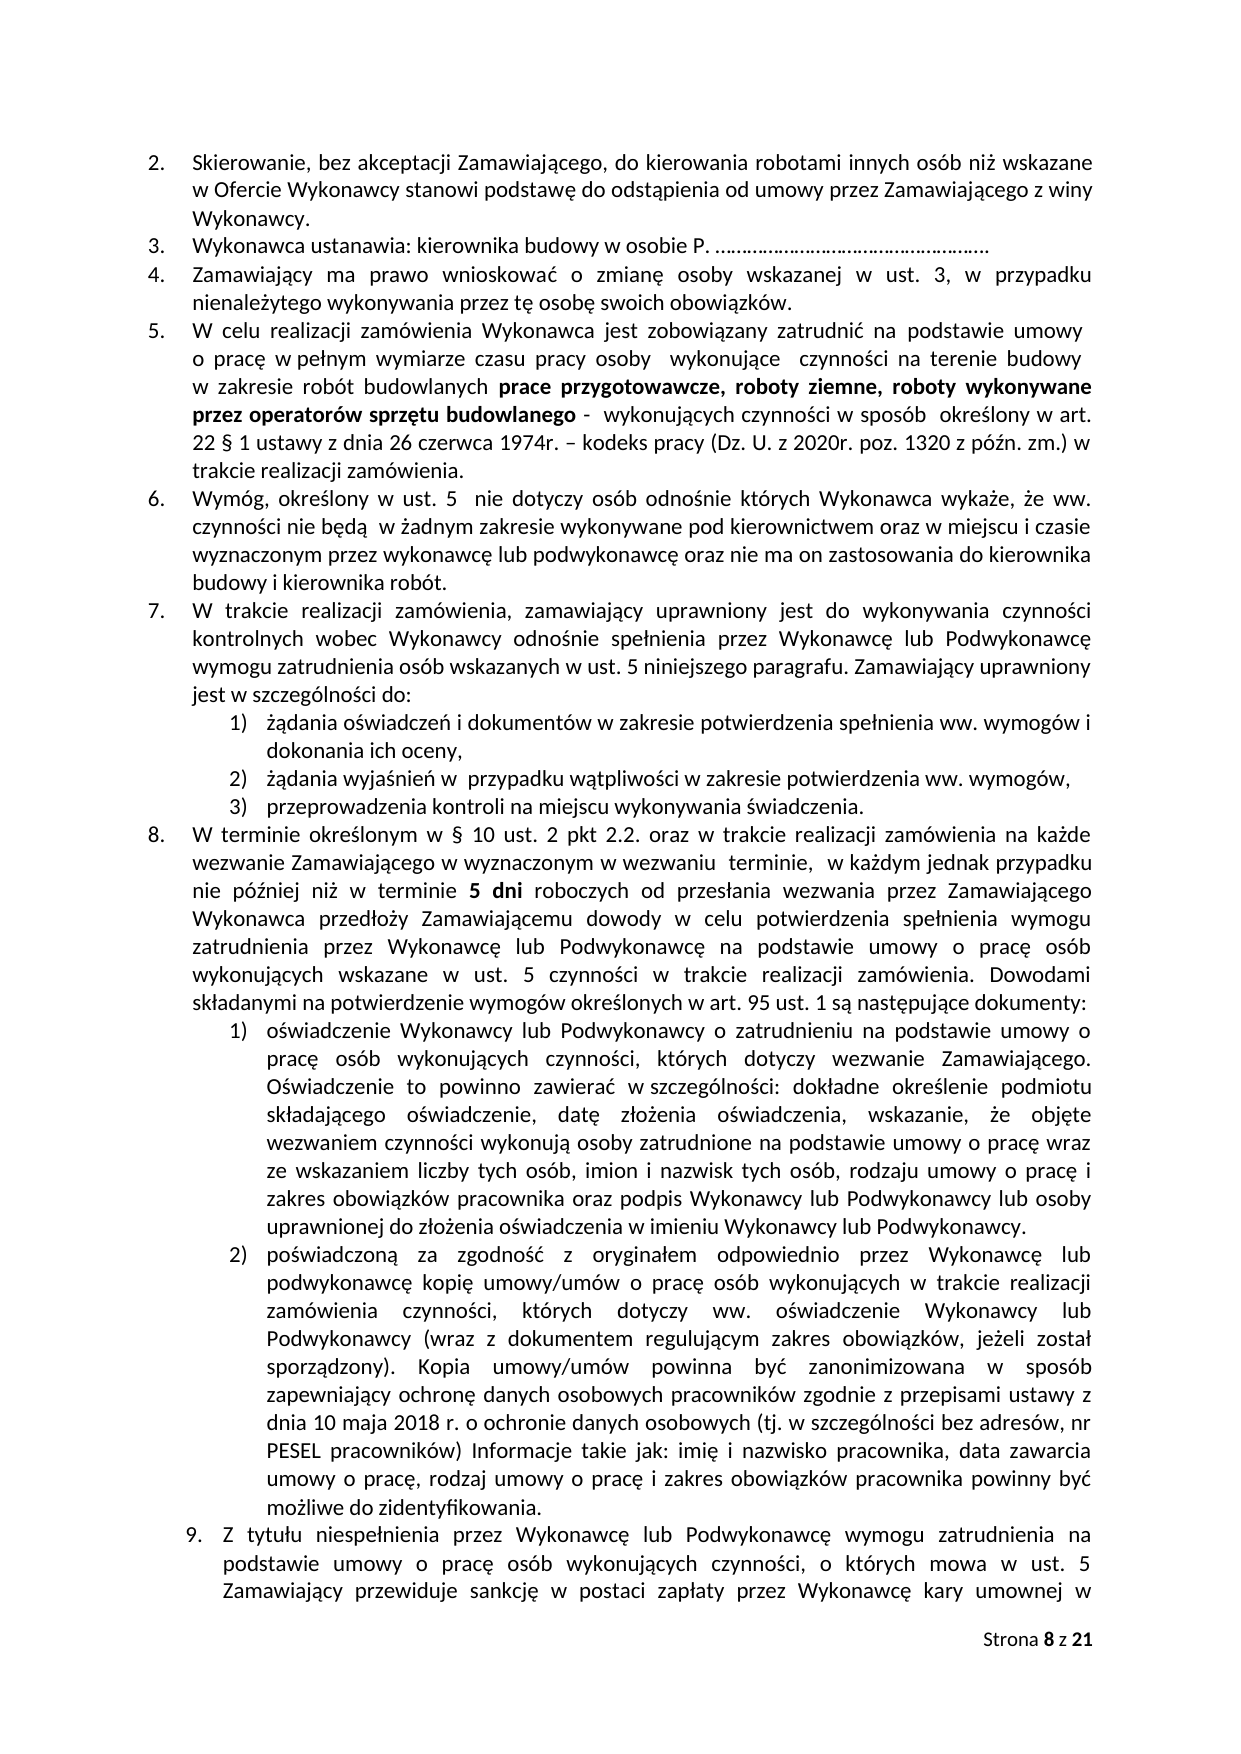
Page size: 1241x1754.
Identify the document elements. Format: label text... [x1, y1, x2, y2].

text 6. Wymóg, określony w ust. 5 nie dotyczy osób odnośnie których Wykonawca wykaże, że ww. czynności nie będą w żadnym zakresie wykonywane pod kierownictwem oraz w miejscu i czasie wyznaczonym przez wykonawcę lub podwykonawcę oraz nie ma on zastosowania do kierownika budowy i kierownika robót. [148, 484, 1093, 596]
text 4. Zamawiający ma prawo wnioskować o zmianę osoby wskazanej w ust. 3, w przypadku nienależytego wykonywania przez tę osobę swoich obowiązków. [148, 260, 1093, 316]
list żądania wyjaśnień w przypadku wątpliwości w zakresie potwierdzenia ww. wymogów, [229, 764, 1093, 792]
text 2. Skierowanie, bez akceptacji Zamawiającego, do kierowania robotami innych osób niż wskazane w Ofercie Wykonawcy stanowi podstawę do odstąpienia od umowy przez Zamawiającego z winy Wykonawcy. [148, 148, 1093, 232]
list poświadczoną za zgodność z oryginałem odpowiednio przez Wykonawcę lub podwykonawcę kopię umowy/umów o pracę osób wykonujących w trakcie realizacji zamówienia czynności, których dotyczy ww. oświadczenie Wykonawcy lub Podwykonawcy (wraz z dokumentem regulującym zakres obowiązków, jeżeli został sporządzony). Kopia umowy/umów powinna być zanonimizowana w sposób zapewniający ochronę danych osobowych pracowników zgodnie z przepisami ustawy z dnia 10 maja 2018 r. o ochronie danych osobowych (tj. w szczególności bez adresów, nr PESEL pracowników) Informacje takie jak: imię i nazwisko pracownika, data zawarcia umowy o pracę, rodzaj umowy o pracę i zakres obowiązków pracownika powinny być możliwe do zidentyfikowania. [229, 1240, 1093, 1521]
text 5. W celu realizacji zamówienia Wykonawca jest zobowiązany zatrudnić na podstawie umowy o pracę w pełnym wymiarze czasu pracy osoby wykonujące czynności na terenie budowy w zakresie robót budowlanych prace przygotowawcze, roboty ziemne, roboty wykonywane przez operatorów sprzętu budowlanego - wykonujących czynności w sposób określony w art. 22 § 1 ustawy z dnia 26 czerwca 1974r. – kodeks pracy (Dz. U. z 2020r. poz. 1320 z późn. zm.) w trakcie realizacji zamówienia. [148, 316, 1093, 484]
text 7. W trakcie realizacji zamówienia, zamawiający uprawniony jest do wykonywania czynności kontrolnych wobec Wykonawcy odnośnie spełnienia przez Wykonawcę lub Podwykonawcę wymogu zatrudnienia osób wskazanych w ust. 5 niniejszego paragrafu. Zamawiający uprawniony jest w szczególności do: [148, 596, 1093, 708]
list przeprowadzenia kontroli na miejscu wykonywania świadczenia. [229, 792, 1093, 820]
text 3. Wykonawca ustanawia: kierownika budowy w osobie P. ……………………………………………. [148, 232, 1093, 260]
text 8. W terminie określonym w § 10 ust. 2 pkt 2.2. oraz w trakcie realizacji zamówienia na każde wezwanie Zamawiającego w wyznaczonym w wezwaniu terminie, w każdym jednak przypadku nie później niż w terminie 5 dni roboczych od przesłania wezwania przez Zamawiającego Wykonawca przedłoży Zamawiającemu dowody w celu potwierdzenia spełnienia wymogu zatrudnienia przez Wykonawcę lub Podwykonawcę na podstawie umowy o pracę osób wykonujących wskazane w ust. 5 czynności w trakcie realizacji zamówienia. Dowodami składanymi na potwierdzenie wymogów określonych w art. 95 ust. 1 są następujące dokumenty: [148, 820, 1093, 1016]
list oświadczenie Wykonawcy lub Podwykonawcy o zatrudnieniu na podstawie umowy o pracę osób wykonujących czynności, których dotyczy wezwanie Zamawiającego. Oświadczenie to powinno zawierać w szczególności: dokładne określenie podmiotu składającego oświadczenie, datę złożenia oświadczenia, wskazanie, że objęte wezwaniem czynności wykonują osoby zatrudnione na podstawie umowy o pracę wraz ze wskazaniem liczby tych osób, imion i nazwisk tych osób, rodzaju umowy o pracę i zakres obowiązków pracownika oraz podpis Wykonawcy lub Podwykonawcy lub osoby uprawnionej do złożenia oświadczenia w imieniu Wykonawcy lub Podwykonawcy. [229, 1016, 1093, 1240]
list żądania oświadczeń i dokumentów w zakresie potwierdzenia spełnienia ww. wymogów i dokonania ich oceny, [229, 708, 1093, 764]
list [185, 1521, 1093, 1605]
